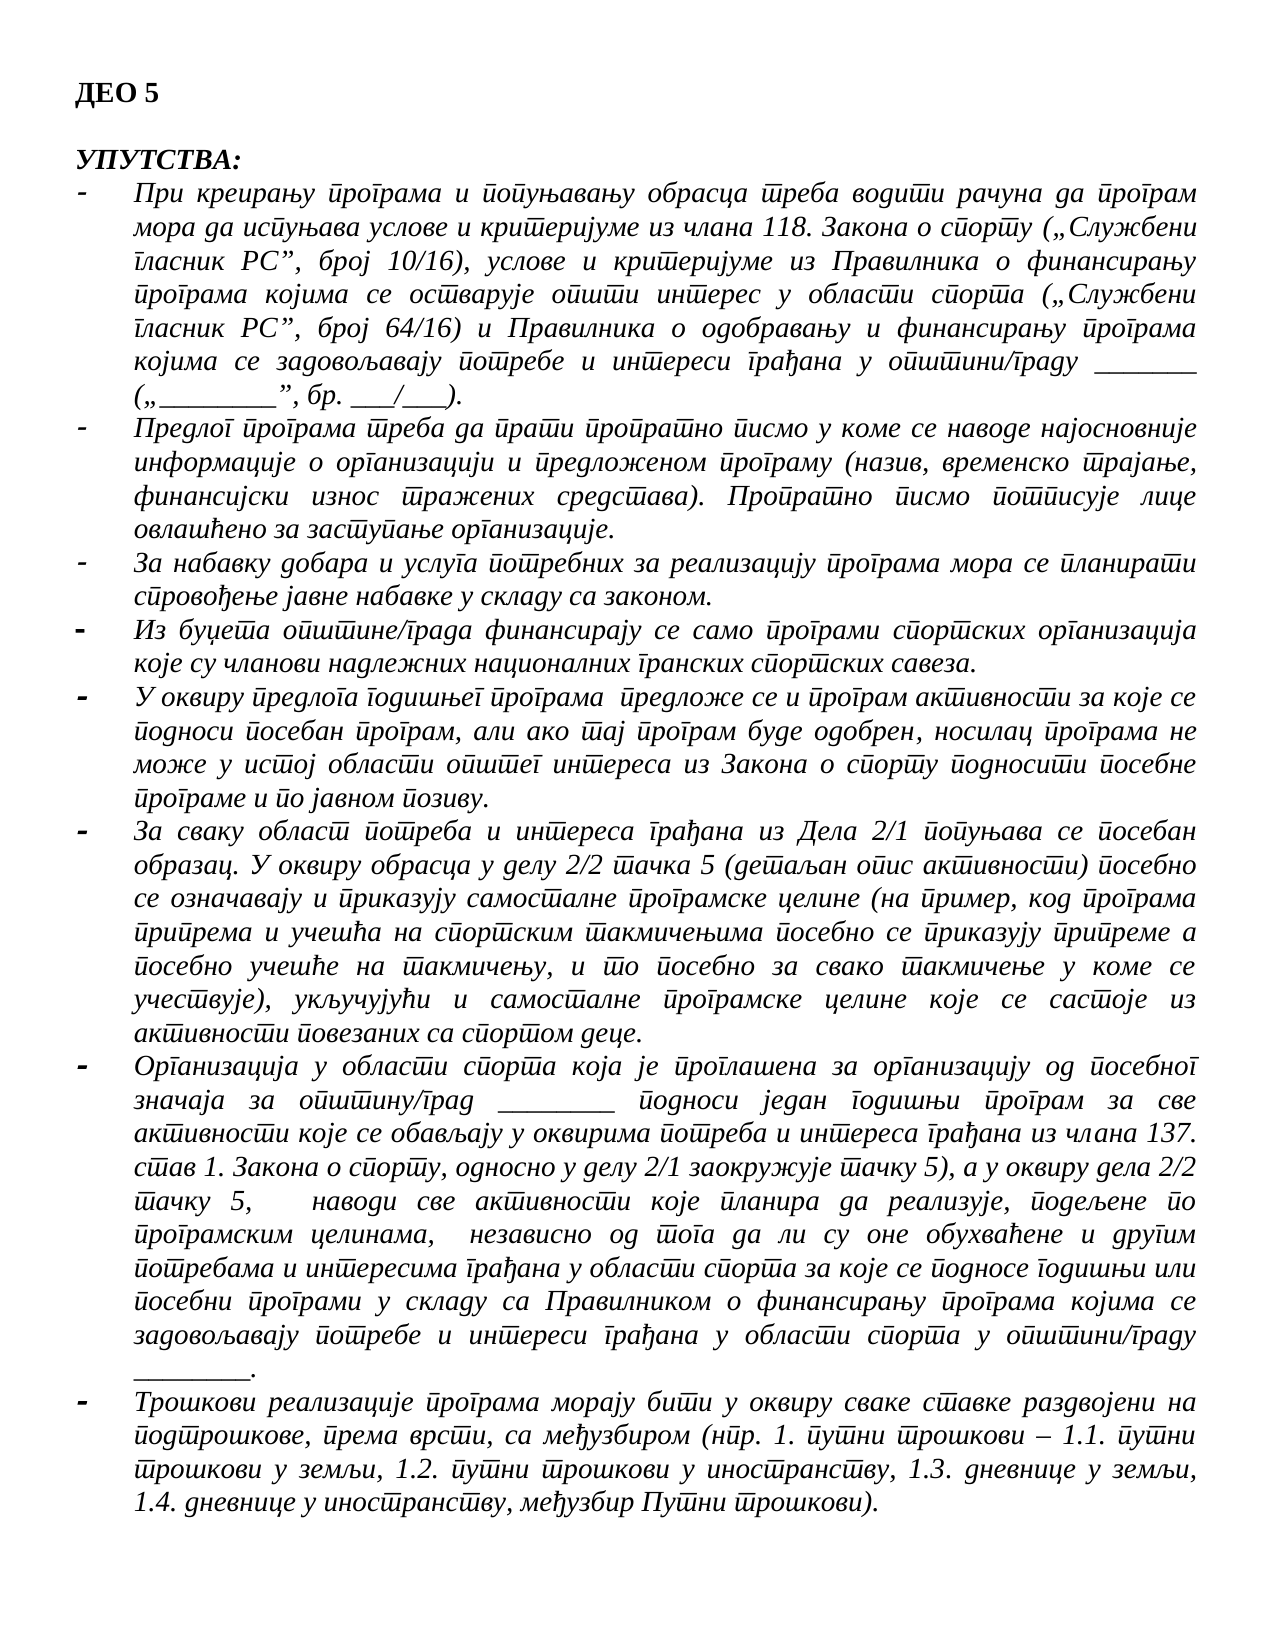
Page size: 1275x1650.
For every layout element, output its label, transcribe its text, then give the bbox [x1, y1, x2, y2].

list За сваку област потреба и интереса грађана из Дела 2/1 попуњава се посебан образац. У оквиру обрасца у делу 2/2 тачка 5 (детаљан опис активности) посебно се означавају и приказују самосталне програмске целине (на пример, код програма припрема и учешћа на спортским такмичењима посебно се приказују припреме а посебно учешће на такмичењу, и то посебно за свако такмичење у коме се учествује), укључујући и самосталне програмске целине које се састоје из активности повезаних са спортом деце. [75, 813, 1200, 1048]
list При креирању програма и попуњавању обрасца треба водити рачуна да програм мора да испуњава услове и критеријуме из члана 118. Закона о спорту („Службени гласник РС”, број 10/16), услове и критеријуме из Правилника о финансирању програма којима се остварује општи интерес у области спорта („Службени гласник РС”, број 64/16) и Правилника о одобравању и финансирању програма којима се задовољавају потребе и интереси грађана у општини/граду _______ („________”, бр. ___/___). [75, 176, 1200, 411]
text ДЕО 5 [75, 75, 1200, 108]
list Организација у области спорта која је проглашена за организацију од посебног значаја за општину/град ________ подноси један годишњи програм за све активности које се обављају у оквирима потреба и интереса грађана из члана 137. став 1. Закона о спорту, односно у делу 2/1 заокружује тачку 5), а у оквиру дела 2/2 тачку 5, наводи све активности које планира да реализује, подељене по програмским целинама, независно од тога да ли су оне обухваћене и другим потребама и интересима грађана у области спорта за које се подносе годишњи или посебни програми у складу са Правилником о финансирању програма којима се задовољавају потребе и интереси грађана у области спорта у општини/граду ________. [75, 1048, 1200, 1384]
list Предлог програма треба да прати пропратно писмо у коме се наводе најосновније информације о организацији и предложеном програму (назив, временско трајање, финансијски износ тражених средстава). Пропратно писмо потписује лице овлашћено за заступање организације. [75, 411, 1200, 545]
list У оквиру предлога годишњег програма предложе се и програм активности за које се подноси посебан програм, али ако тај програм буде одобрен, носилац програма не може у истој области општег интереса из Закона о спорту подносити посебне програме и по јавном позиву. [75, 679, 1200, 813]
list Трошкови реализације програма морају бити у оквиру сваке ставке раздвојени на подтрошкове, према врсти, са међузбиром (нпр. 1. путни трошкови – 1.1. путни трошкови у земљи, 1.2. путни трошкови у иностранству, 1.3. дневнице у земљи, 1.4. дневнице у иностранству, међузбир Путни трошкови). [75, 1384, 1200, 1518]
list За набавку добара и услуга потребних за реализацију програма мора се планирати спровођење јавне набавке у складу са законом. [75, 545, 1200, 612]
text УПУТСТВА: [75, 142, 1200, 176]
list Из буџета општине/града финансирају се само програми спортских организација које су чланови надлежних националних гранских спортских савеза. [75, 612, 1200, 679]
